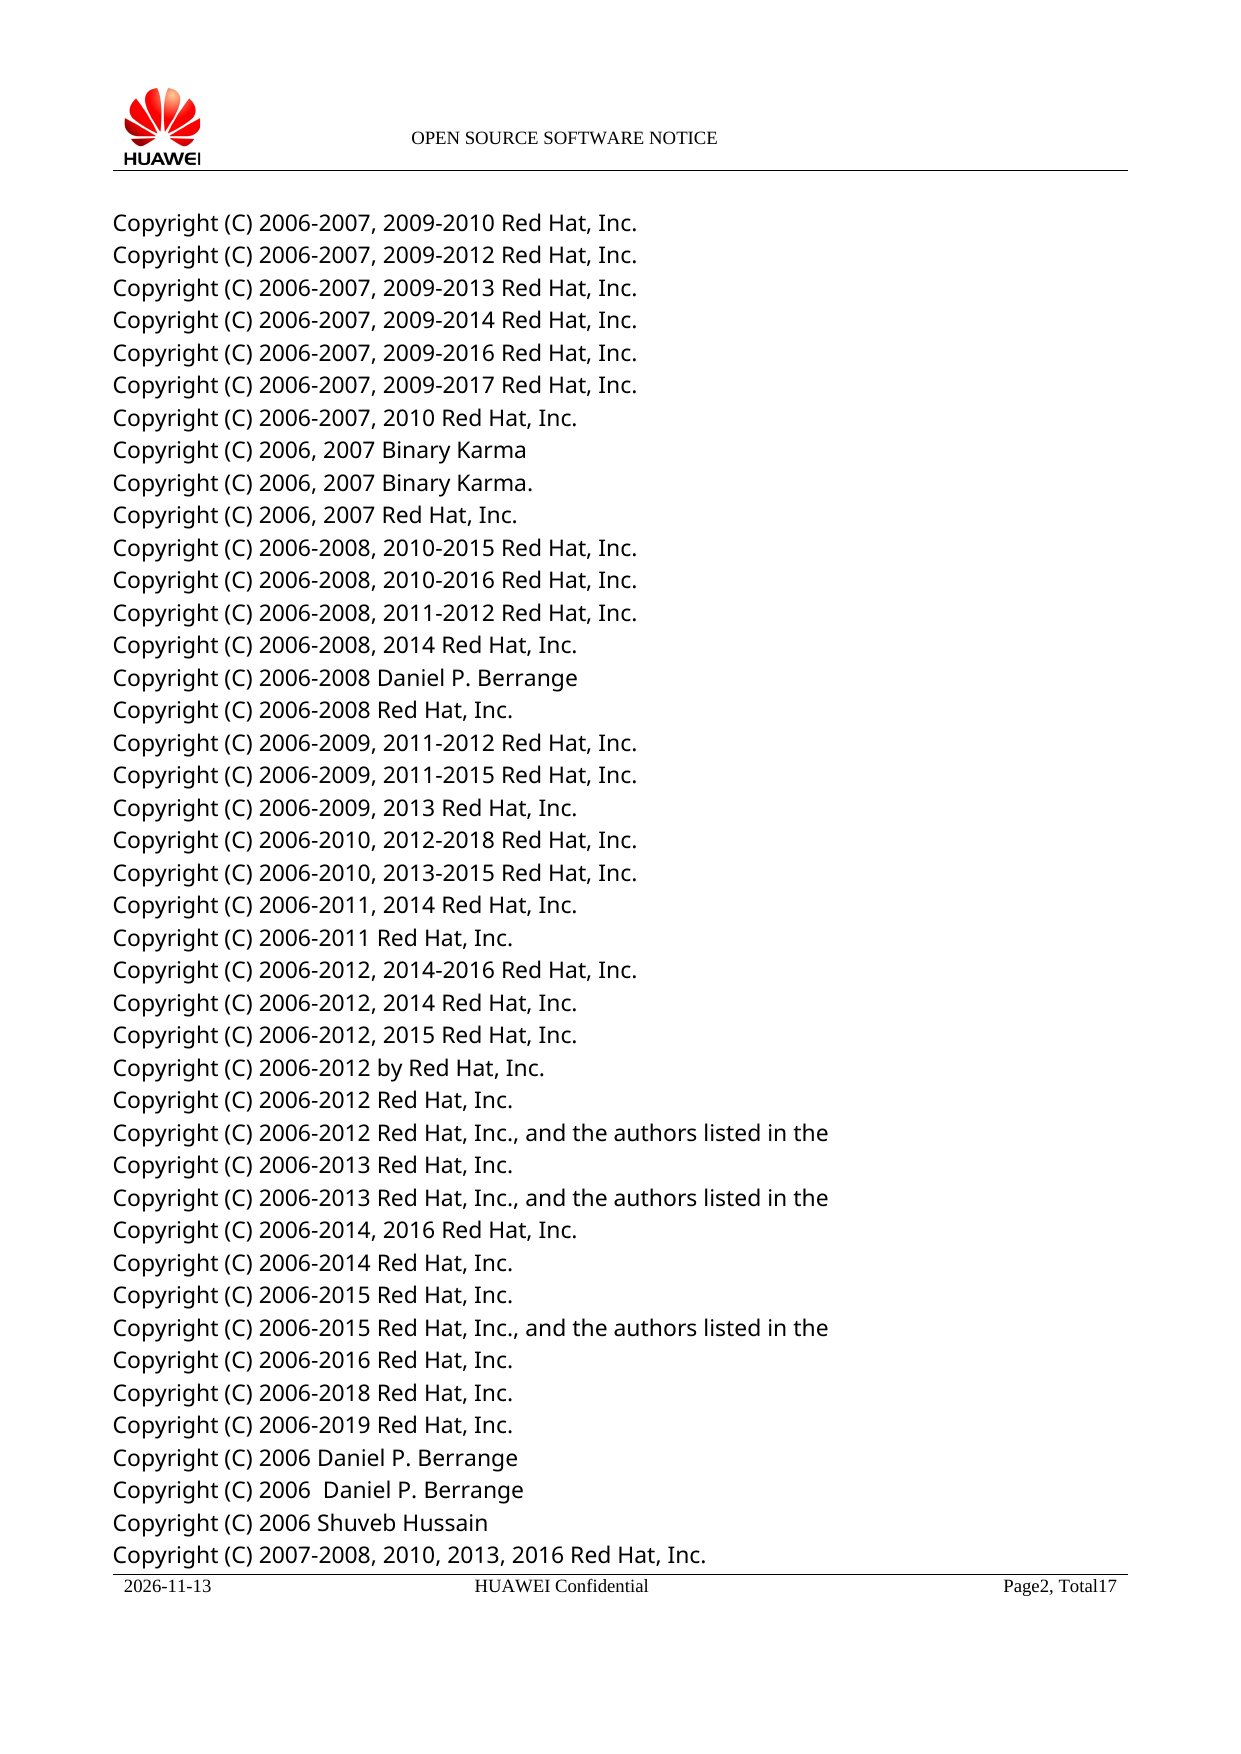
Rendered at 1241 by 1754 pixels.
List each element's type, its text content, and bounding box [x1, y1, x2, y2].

text Copyright (C) 2006-2007, 2009-2017 Red Hat, Inc. [112, 369, 1128, 401]
text Copyright (C) 2006-2016 Red Hat, Inc. [112, 1344, 1128, 1376]
text Copyright (C) 2006-2018 Red Hat, Inc. [112, 1376, 1128, 1409]
picture [124, 88, 201, 165]
text Copyright (C) 2006-2015 Red Hat, Inc., and the authors listed in the [112, 1311, 1128, 1344]
text Copyright (C) 2006-2007, 2009-2014 Red Hat, Inc. [112, 304, 1128, 336]
text Copyright (C) 2006-2009, 2011-2012 Red Hat, Inc. [112, 726, 1128, 759]
text Copyright (C) 2006, 2007 Red Hat, Inc. [112, 499, 1128, 531]
text Copyright (C) 2006-2008 Red Hat, Inc. [112, 694, 1128, 726]
text Copyright (C) 2006-2007, 2010 Red Hat, Inc. [112, 401, 1128, 434]
text Copyright (C) 2006-2012 by Red Hat, Inc. [112, 1051, 1128, 1084]
text Copyright (C) 2006 Daniel P. Berrange [112, 1474, 1128, 1506]
text Copyright (C) 2006-2014 Red Hat, Inc. [112, 1246, 1128, 1279]
text Copyright (C) 2006-2008, 2010-2015 Red Hat, Inc. [112, 531, 1128, 564]
text Copyright (C) 2006 Shuveb Hussain [112, 1506, 1128, 1539]
text Copyright (C) 2006-2019 Red Hat, Inc. [112, 1409, 1128, 1441]
text Copyright (C) 2006-2012, 2015 Red Hat, Inc. [112, 1019, 1128, 1051]
text Copyright (C) 2006-2014, 2016 Red Hat, Inc. [112, 1214, 1128, 1246]
text Copyright (C) 2006-2011, 2014 Red Hat, Inc. [112, 889, 1128, 921]
text Copyright (C) 2006-2007, 2009-2012 Red Hat, Inc. [112, 239, 1128, 271]
text Copyright (C) 2006-2011 Red Hat, Inc. [112, 921, 1128, 954]
text Copyright (C) 2006-2008, 2011-2012 Red Hat, Inc. [112, 596, 1128, 629]
text Copyright (C) 2006-2012, 2014 Red Hat, Inc. [112, 986, 1128, 1019]
text Copyright (C) 2006-2012, 2014-2016 Red Hat, Inc. [112, 954, 1128, 986]
text Copyright (C) 2006-2010, 2012-2018 Red Hat, Inc. [112, 824, 1128, 856]
text Copyright (C) 2006-2008, 2010-2016 Red Hat, Inc. [112, 564, 1128, 596]
text Copyright (C) 2006-2013 Red Hat, Inc., and the authors listed in the [112, 1181, 1128, 1214]
text Copyright (C) 2006-2009, 2011-2015 Red Hat, Inc. [112, 759, 1128, 791]
text Copyright (C) 2007-2008, 2010, 2013, 2016 Red Hat, Inc. [112, 1539, 1128, 1571]
text Copyright (C) 2006-2007, 2009-2016 Red Hat, Inc. [112, 336, 1128, 369]
text Copyright (C) 2006, 2007 Binary Karma [112, 434, 1128, 466]
text Copyright (C) 2006-2013 Red Hat, Inc. [112, 1149, 1128, 1181]
text Copyright (C) 2006-2012 Red Hat, Inc., and the authors listed in the [112, 1116, 1128, 1149]
text Copyright (C) 2006-2007, 2009-2013 Red Hat, Inc. [112, 271, 1128, 304]
text Copyright (C) 2006, 2007 Binary Karma. [112, 466, 1128, 499]
text Copyright (C) 2006-2009, 2013 Red Hat, Inc. [112, 791, 1128, 824]
text Copyright (C) 2006-2015 Red Hat, Inc. [112, 1279, 1128, 1311]
text Copyright (C) 2006-2008 Daniel P. Berrange [112, 661, 1128, 694]
text Copyright (C) 2006-2012 Red Hat, Inc. [112, 1084, 1128, 1116]
text Copyright (C) 2006-2007, 2009-2010 Red Hat, Inc. [112, 206, 1128, 239]
text Copyright (C) 2006 Daniel P. Berrange [112, 1441, 1128, 1474]
text Copyright (C) 2006-2010, 2013-2015 Red Hat, Inc. [112, 856, 1128, 889]
text Copyright (C) 2006-2008, 2014 Red Hat, Inc. [112, 629, 1128, 661]
